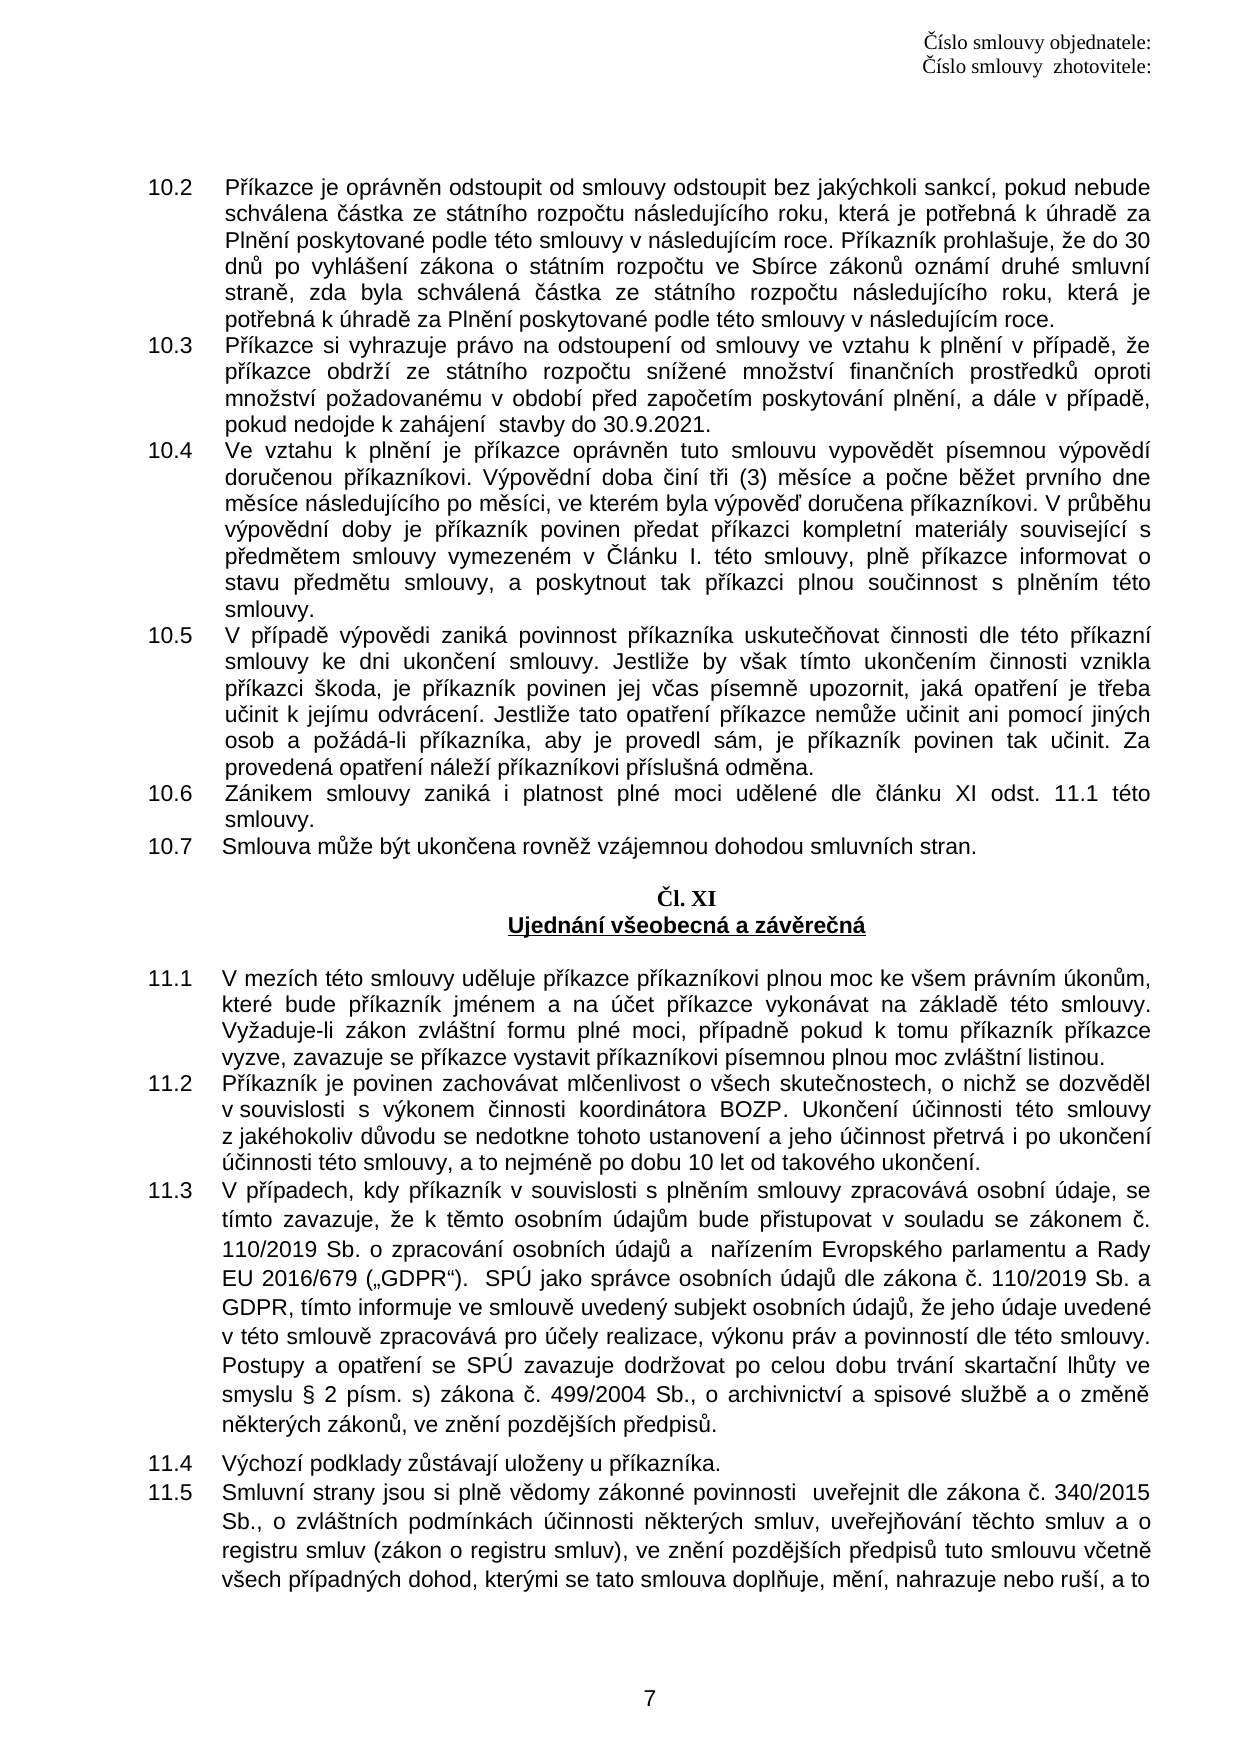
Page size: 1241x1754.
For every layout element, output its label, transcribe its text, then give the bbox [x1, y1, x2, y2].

list Smlouva může být ukončena rovněž vzájemnou dohodou smluvních stran. [148, 833, 1152, 859]
list Čl. XI Ujednání všeobecná a závěrečná [222, 885, 1152, 938]
text 10.6 Zánikem smlouvy zaniká i platnost plné moci udělené dle článku XI odst. 11.1 této smlouvy. [148, 780, 1152, 833]
text 10.4 Ve vztahu k plnění je příkazce oprávněn tuto smlouvu vypovědět písemnou výpovědí doručenou příkazníkovi. Výpovědní doba činí tři (3) měsíce a počne běžet prvního dne měsíce následujícího po měsíci, ve kterém byla výpověď doručena příkazníkovi. V průběhu výpovědní doby je příkazník povinen předat příkazci kompletní materiály související s předmětem smlouvy vymezeném v Článku I. této smlouvy, plně příkazce informovat o stavu předmětu smlouvy, a poskytnout tak příkazci plnou součinnost s plněním této smlouvy. [148, 437, 1152, 622]
list Výchozí podklady zůstávají uloženy u příkazníka. [148, 1450, 1152, 1477]
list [148, 1477, 1152, 1593]
text 10.5 V případě výpovědi zaniká povinnost příkazníka uskutečňovat činnosti dle této příkazní smlouvy ke dni ukončení smlouvy. Jestliže by však tímto ukončením činnosti vznikla příkazci škoda, je příkazník povinen jej včas písemně upozornit, jaká opatření je třeba učinit k jejímu odvrácení. Jestliže tato opatření příkazce nemůže učinit ani pomocí jiných osob a požádá-li příkazníka, aby je provedl sám, je příkazník povinen tak učinit. Za provedená opatření náleží příkazníkovi příslušná odměna. [148, 622, 1152, 780]
list Příkazník je povinen zachovávat mlčenlivost o všech skutečnostech, o nichž se dozvěděl v souvislosti s výkonem činnosti koordinátora BOZP. Ukončení účinnosti této smlouvy z jakéhokoliv důvodu se nedotkne tohoto ustanovení a jeho účinnost přetrvá i po ukončení účinnosti této smlouvy, a to nejméně po dobu 10 let od takového ukončení. [148, 1070, 1152, 1175]
list V případech, kdy příkazník v souvislosti s plněním smlouvy zpracovává osobní údaje, se tímto zavazuje, že k těmto osobním údajům bude přistupovat v souladu se zákonem č. 110/2019 Sb. o zpracování osobních údajů a nařízením Evropského parlamentu a Rady EU 2016/679 („GDPR“). SPÚ jako správce osobních údajů dle zákona č. 110/2019 Sb. a GDPR, tímto informuje ve smlouvě uvedený subjekt osobních údajů, že jeho údaje uvedené v této smlouvě zpracovává pro účely realizace, výkonu práv a povinností dle této smlouvy. Postupy a opatření se SPÚ zavazuje dodržovat po celou dobu trvání skartační lhůty ve smyslu § 2 písm. s) zákona č. 499/2004 Sb., o archivnictví a spisové službě a o změně některých zákonů, ve znění pozdějších předpisů. [148, 1175, 1152, 1438]
text 10.2 Příkazce je oprávněn odstoupit od smlouvy odstoupit bez jakýchkoli sankcí, pokud nebude schválena částka ze státního rozpočtu následujícího roku, která je potřebná k úhradě za Plnění poskytované podle této smlouvy v následujícím roce. Příkazník prohlašuje, že do 30 dnů po vyhlášení zákona o státním rozpočtu ve Sbírce zákonů oznámí druhé smluvní straně, zda byla schválená částka ze státního rozpočtu následujícího roku, která je potřebná k úhradě za Plnění poskytované podle této smlouvy v následujícím roce. [148, 174, 1152, 332]
list V mezích této smlouvy uděluje příkazce příkazníkovi plnou moc ke všem právním úkonům, které bude příkazník jménem a na účet příkazce vykonávat na základě této smlouvy. Vyžaduje-li zákon zvláštní formu plné moci, případně pokud k tomu příkazník příkazce vyzve, zavazuje se příkazce vystavit příkazníkovi písemnou plnou moc zvláštní listinou. [148, 964, 1152, 1070]
text 10.3 Příkazce si vyhrazuje právo na odstoupení od smlouvy ve vztahu k plnění v případě, že příkazce obdrží ze státního rozpočtu snížené množství finančních prostředků oproti množství požadovanému v období před započetím poskytování plnění, a dále v případě, pokud nedojde k zahájení stavby do 30.9.2021. [148, 332, 1152, 437]
